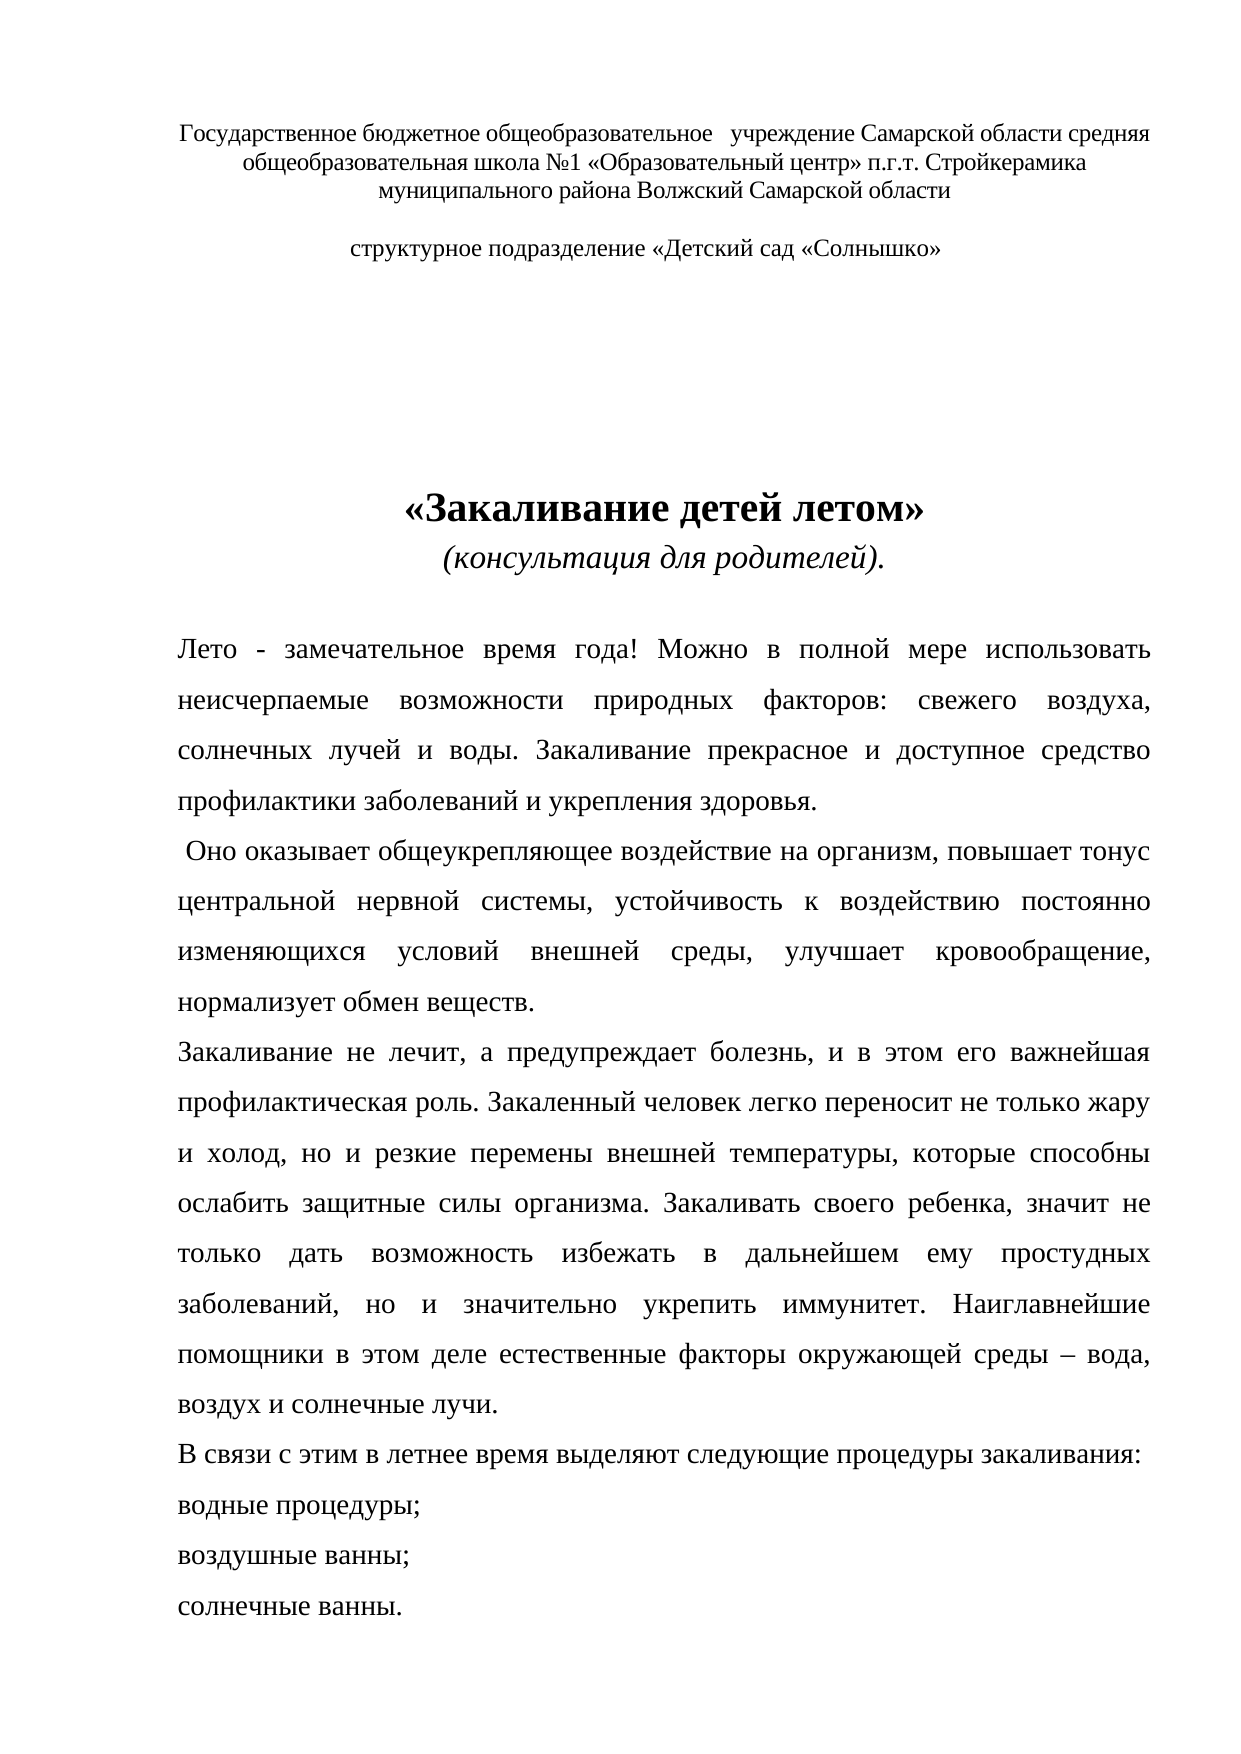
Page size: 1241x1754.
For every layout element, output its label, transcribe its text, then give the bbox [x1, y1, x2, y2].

text В связи с этим в летнее время выделяют следующие процедуры закаливания: [177, 1437, 1152, 1470]
text Лето - замечательное время года! Можно в полной мере использовать неисчерпаемые возможности природных факторов: свежего воздуха, солнечных лучей и воды. Закаливание прекрасное и доступное средство профилактики заболеваний и укрепления здоровья. [177, 632, 1152, 816]
text водные процедуры; [177, 1487, 1152, 1521]
text Оно оказывает общеукрепляющее воздействие на организм, повышает тонус центральной нервной системы, устойчивость к воздействию постоянно изменяющихся условий внешней среды, улучшает кровообращение, нормализует обмен веществ. [177, 833, 1152, 1017]
text Государственное бюджетное общеобразовательное учреждение Самарской области средняя общеобразовательная школа №1 «Образовательный центр» п.г.т. Стройкерамика муниципального района Волжский Самарской области [177, 118, 1152, 204]
text «Закаливание детей летом» [177, 482, 1152, 530]
text Закаливание не лечит, а предупреждает болезнь, и в этом его важнейшая профилактическая роль. Закаленный человек легко переносит не только жару и холод, но и резкие перемены внешней температуры, которые способны ослабить защитные силы организма. Закаливать своего ребенка, значит не только дать возможность избежать в дальнейшем ему простудных заболеваний, но и значительно укрепить иммунитет. Наиглавнейшие помощники в этом деле естественные факторы окружающей среды – вода, воздух и солнечные лучи. [177, 1034, 1152, 1420]
text (консультация для родителей). [177, 537, 1152, 576]
text структурное подразделение «Детский сад «Солнышко» [140, 233, 1152, 262]
text солнечные ванны. [177, 1588, 1152, 1621]
text воздушные ванны; [177, 1537, 1152, 1571]
